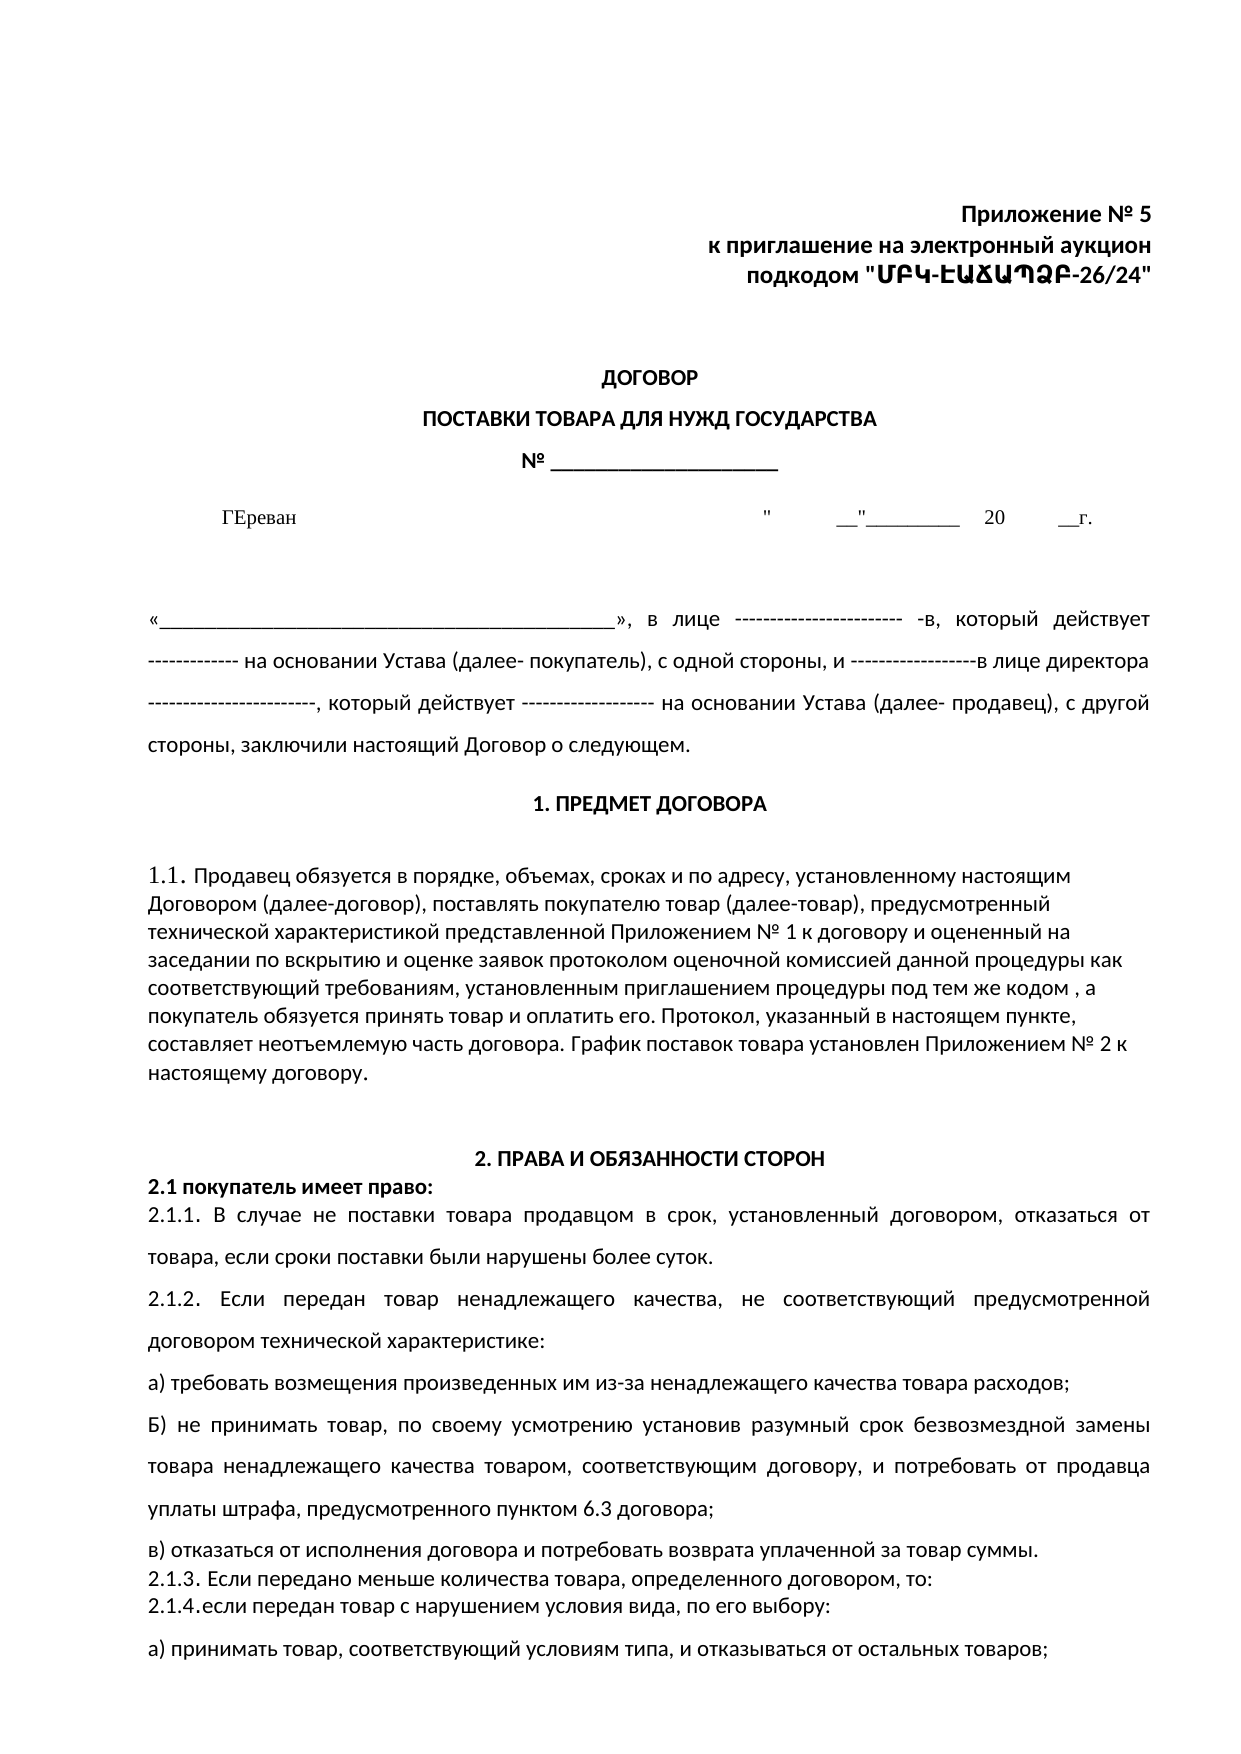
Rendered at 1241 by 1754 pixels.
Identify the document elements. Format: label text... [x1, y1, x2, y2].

text в) отказаться от исполнения договора и потребовать возврата уплаченной за товар суммы. [148, 1536, 1152, 1564]
list 2. ПРАВА И ОБЯЗАННОСТИ СТОРОН [148, 1144, 1152, 1172]
list 2.1.4․если передан товар с нарушением условия вида, по его выбору: [148, 1592, 1152, 1620]
list 2.1.2․ Если передан товар ненадлежащего качества, не соответствующий предусмотренной договором технической характеристике: [148, 1284, 1152, 1354]
list Б) не принимать товар, по своему усмотрению установив разумный срок безвозмездной замены товара ненадлежащего качества товаром, соответствующим договору, и потребовать от продавца уплаты штрафа, предусмотренного пунктом 6.3 договора; [148, 1410, 1152, 1522]
text к приглашение на электронный аукцион [177, 229, 1152, 259]
text 2.1.3․ Если передано меньше количества товара, определенного договором, то: [148, 1564, 1152, 1592]
text № ____________________ [148, 447, 1152, 474]
table_header " __"_________ 20 __г. [620, 505, 1104, 546]
text ПОСТАВКИ ТОВАРА ДЛЯ НУЖД ГОСУДАРСТВА [148, 404, 1152, 433]
text 1. ПРЕДМЕТ ДОГОВОРА [148, 789, 1152, 817]
text подкодом "ՄԲԿ-ԷԱՃԱՊՁԲ-26/24" [177, 259, 1152, 290]
text 1.1․ Продавец обязуется в порядке, объемах, сроках и по адресу, установленному настоящим Договором (далее-договор), поставлять покупателю товар (далее-товар), предусмотренный технической характеристикой представленной Приложением № 1 к договору и оцененный на заседании по вскрытию и оценке заявок протоколом оценочной комиссией данной процедуры как соответствующий требованиям, установленным приглашением процедуры под тем же кодом , а покупатель обязуется принять товар и оплатить его. Протокол, указанный в настоящем пункте, составляет неотъемлемую часть договора. График поставок товара установлен Приложением № 2 к настоящему договору. [148, 860, 1152, 1087]
list 2.1.1․ В случае не поставки товара продавцом в срок, установленный договором, отказаться от товара, если сроки поставки были нарушены более суток. [148, 1200, 1152, 1270]
text Приложение № 5 [148, 198, 1152, 229]
text 2.1 покупатель имеет право: [148, 1172, 1152, 1200]
list а) требовать возмещения произведенных им из-за ненадлежащего качества товара расходов; [148, 1368, 1152, 1396]
text ДОГОВОР [148, 363, 1152, 391]
text «________________________________________», в лице ------------------------ -в, который действует ------------- на основании Устава (далее- покупатель), с одной стороны, и ------------------в лице директора ------------------------, который действует ------------------- на основании Устава (далее- продавец), с другой стороны, заключили настоящий Договор о следующем. [148, 604, 1152, 758]
table_header ГЕреван [136, 505, 620, 546]
list а) принимать товар, соответствующий условиям типа, и отказываться от остальных товаров; [148, 1634, 1152, 1662]
